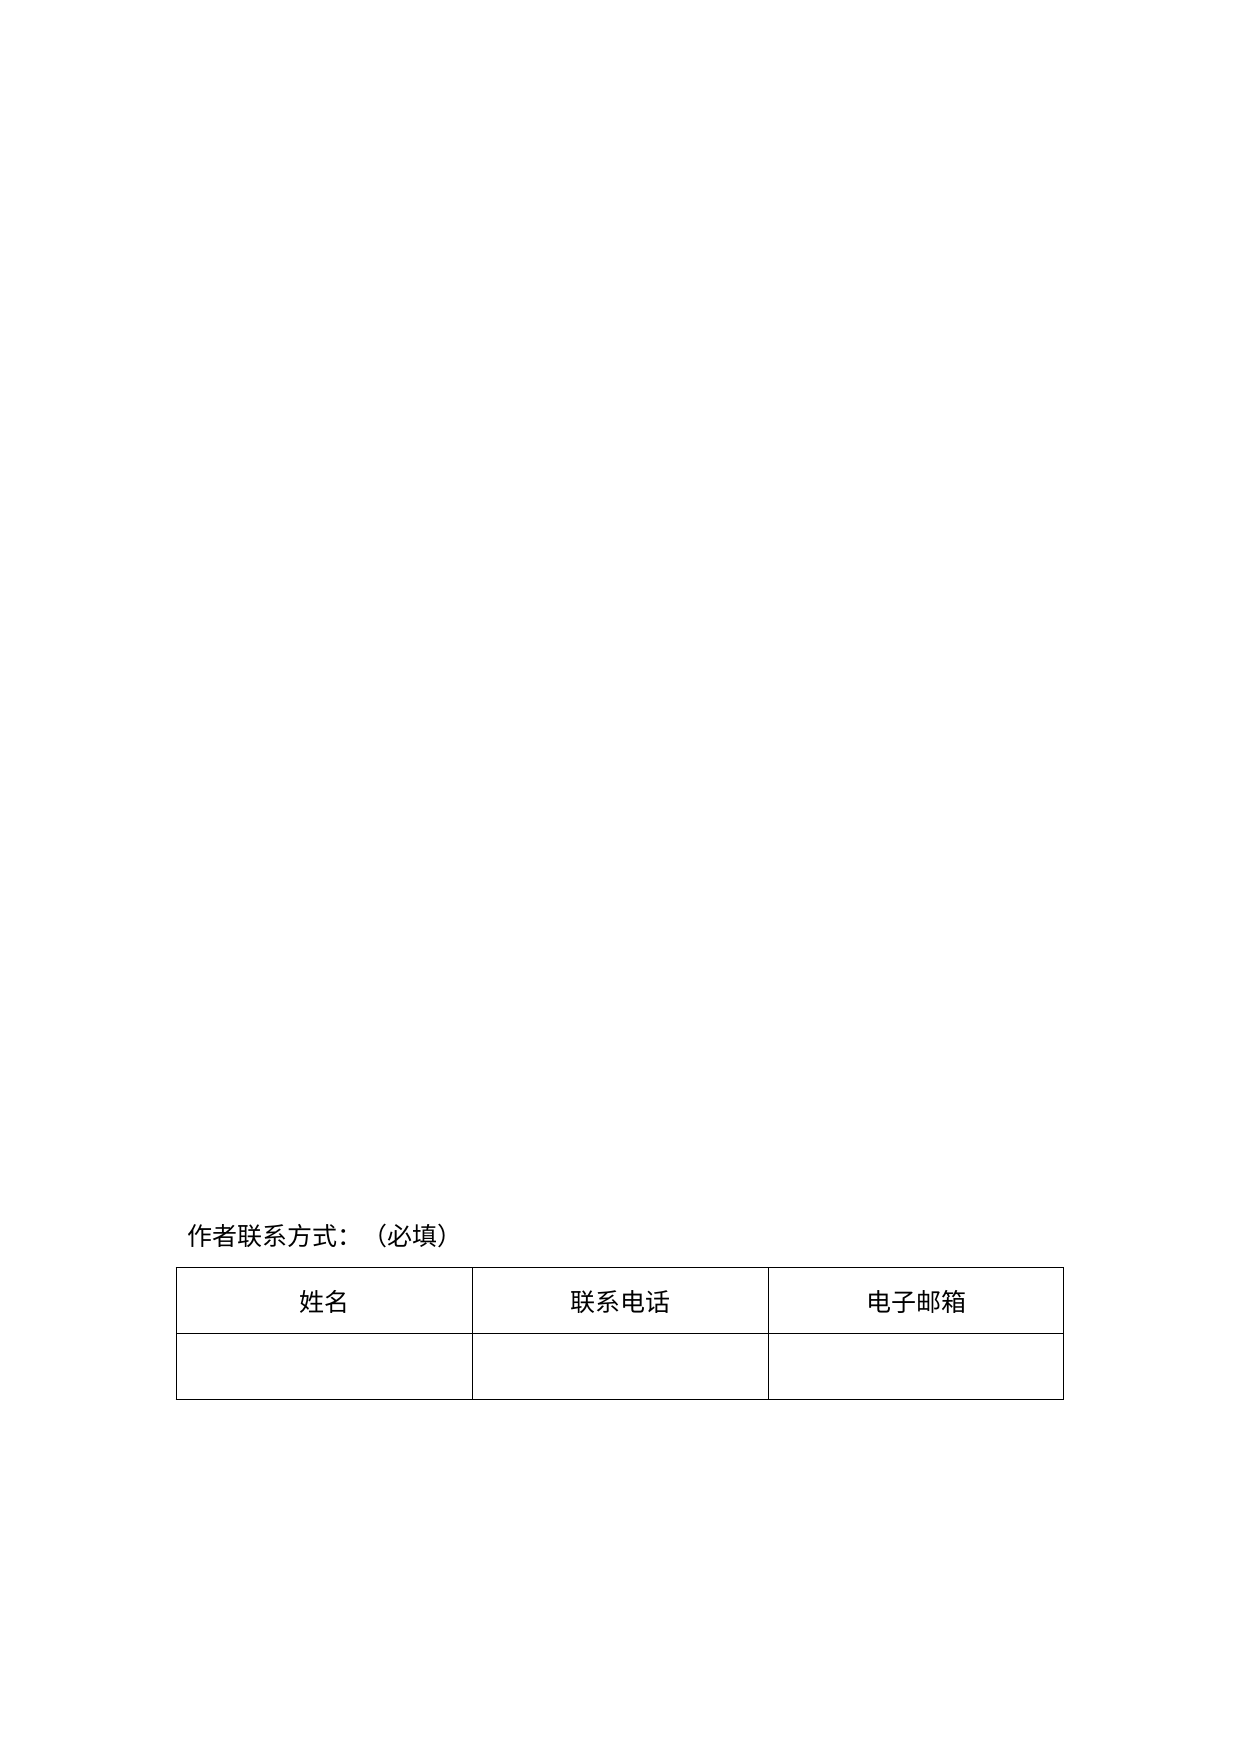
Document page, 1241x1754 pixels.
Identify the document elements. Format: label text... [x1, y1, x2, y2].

table_cell [473, 1334, 768, 1399]
table_header 姓名 [177, 1268, 472, 1333]
text 作者联系方式：（必填） [187, 1202, 1053, 1267]
table_header 联系电话 [473, 1268, 768, 1333]
table_cell [769, 1334, 1063, 1399]
table_header 电子邮箱 [769, 1268, 1063, 1333]
table_cell [177, 1334, 472, 1399]
